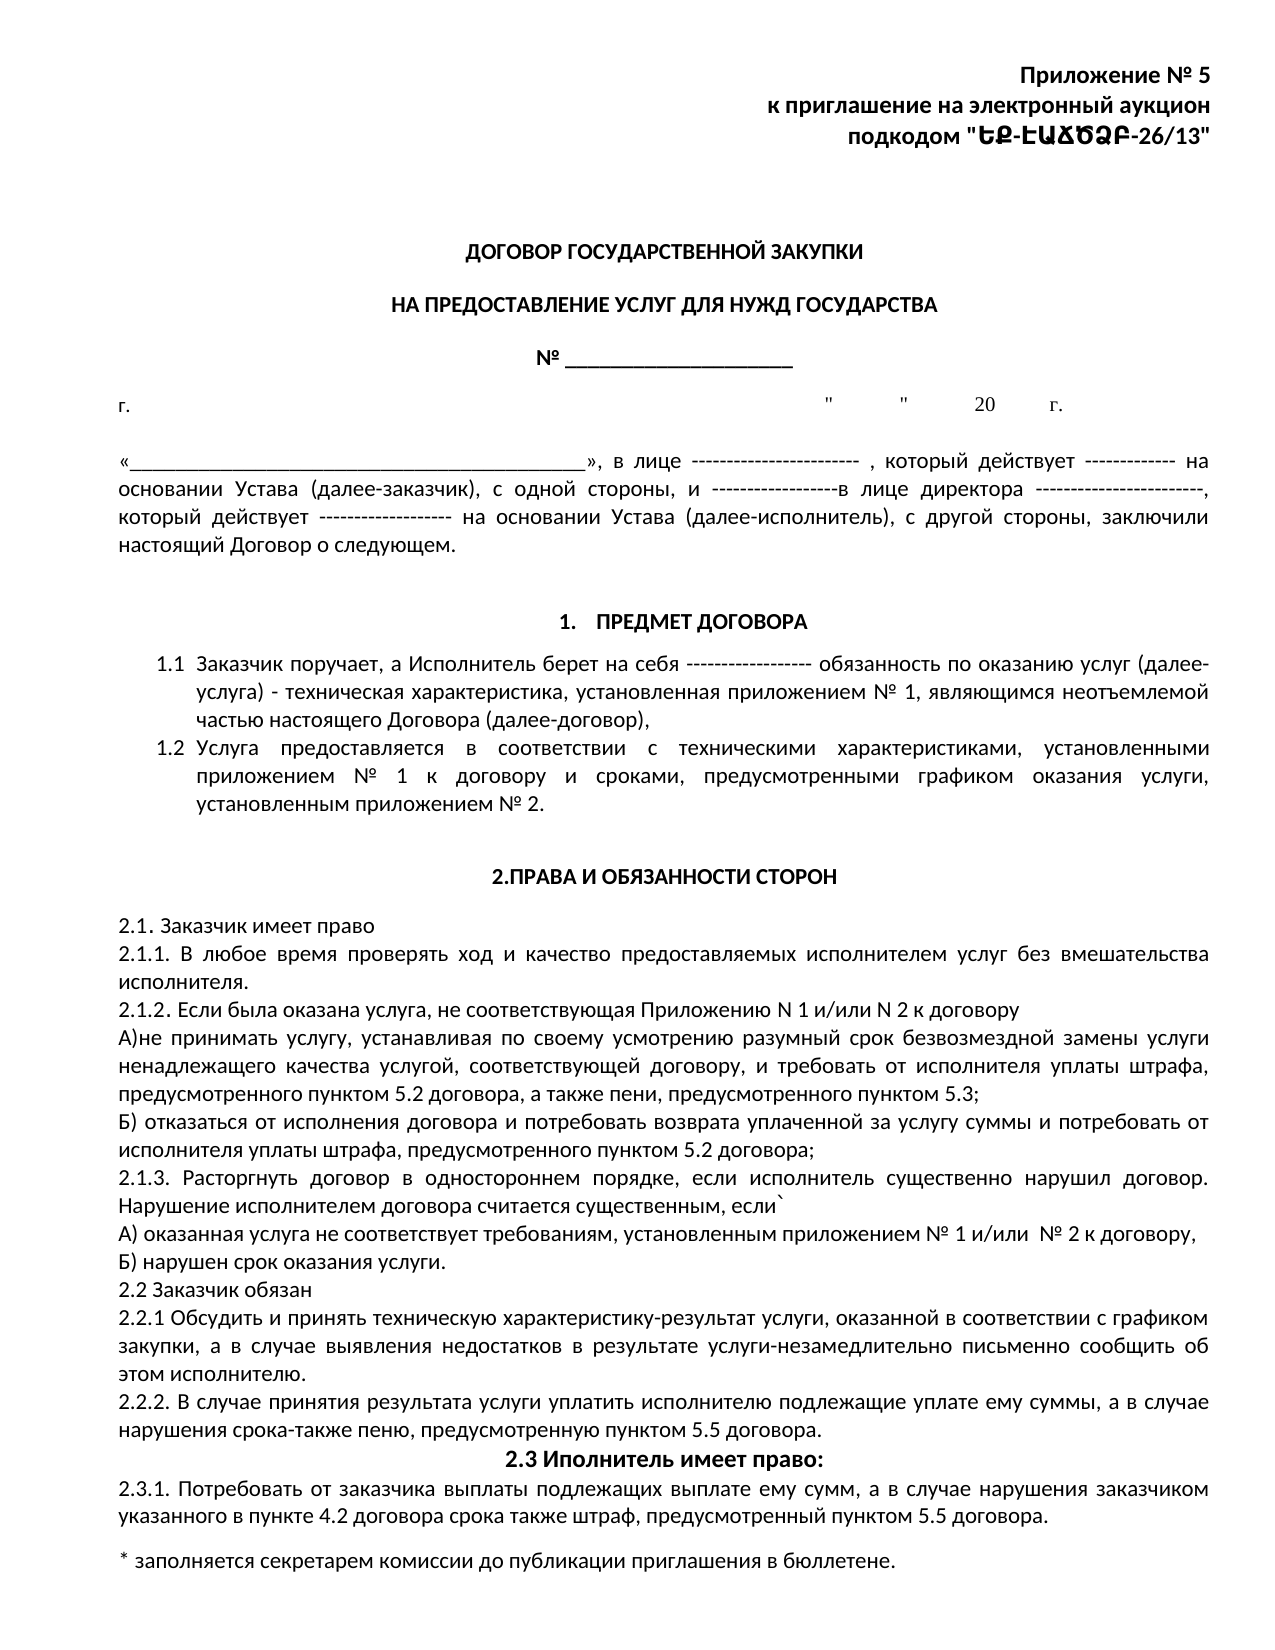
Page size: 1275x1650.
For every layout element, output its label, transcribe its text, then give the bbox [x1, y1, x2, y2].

text 2.2 Заказчик обязан [118, 1275, 1211, 1303]
list ПРЕДМЕТ ДОГОВОРА [156, 607, 1211, 635]
text 2.3 Иполнитель имеет право: [118, 1443, 1211, 1474]
text * заполняется секретарем комиссии до публикации приглашения в бюллетене. [118, 1546, 1211, 1574]
text А) оказанная услуга не соответствует требованиям, установленным приложением № 1 и/или № 2 к договору, [118, 1219, 1211, 1247]
text Б) нарушен срок оказания услуги. [118, 1247, 1211, 1275]
text ДОГОВОР ГОСУДАРСТВЕННОЙ ЗАКУПКИ [118, 237, 1211, 265]
text «________________________________________», в лице ------------------------ , который действует ------------- на основании Устава (далее-заказчик), с одной стороны, и ------------------в лице директора ------------------------, который действует ------------------- на основании Устава (далее-исполнитель), с другой стороны, заключили настоящий Договор о следующем. [118, 446, 1211, 558]
text 2.2.1 Обсудить и принять техническую характеристику-результат услуги, оказанной в соответствии с графиком закупки, а в случае выявления недостатков в результате услуги-незамедлительно письменно сообщить об этом исполнителю. [118, 1303, 1211, 1387]
text 2.1.3. Расторгнуть договор в одностороннем порядке, если исполнитель существенно нарушил договор. Нарушение исполнителем договора считается существенным, если՝ [118, 1163, 1211, 1219]
text 2.2.2. В случае принятия результата услуги уплатить исполнителю подлежащие уплате ему суммы, а в случае нарушения срока-также пеню, предусмотренную пунктом 5.5 договора. [118, 1387, 1211, 1443]
text 2.3.1. Потребовать от заказчика выплаты подлежащих выплате ему сумм, а в случае нарушения заказчиком указанного в пункте 4.2 договора срока также штраф, предусмотренный пунктом 5.5 договора. [118, 1474, 1211, 1530]
text 2.1.2․ Если была оказана услуга, не соответствующая Приложению N 1 и/или N 2 к договору [118, 995, 1211, 1023]
list Услуга предоставляется в соответствии с техническими характеристиками, установленными приложением № 1 к договору и сроками, предусмотренными графиком оказания услуги, установленным приложением № 2. [156, 733, 1211, 817]
text 2.1.1. В любое время проверять ход и качество предоставляемых исполнителем услуг без вмешательства исполнителя. [118, 939, 1211, 995]
text НА ПРЕДОСТАВЛЕНИЕ УСЛУГ ДЛЯ НУЖД ГОСУДАРСТВА [118, 290, 1211, 318]
text № ____________________ [118, 343, 1211, 371]
table_header г. [107, 392, 591, 446]
text А)не принимать услугу, устанавливая по своему усмотрению разумный срок безвозмездной замены услуги ненадлежащего качества услугой, соответствующей договору, и требовать от исполнителя уплаты штрафа, предусмотренного пунктом 5.2 договора, а также пени, предусмотренного пунктом 5.3; [118, 1023, 1211, 1107]
text Приложение № 5 [118, 59, 1211, 89]
table_header " " 20 г. [591, 392, 1074, 446]
text к приглашение на электронный аукцион [148, 89, 1211, 120]
text подкодом "ԵՔ-ԷԱՃԾՁԲ-26/13" [148, 120, 1211, 151]
text 2.1․ Заказчик имеет право [118, 911, 1211, 939]
text 2.ПРАВА И ОБЯЗАННОСТИ СТОРОН [118, 862, 1211, 890]
text Б) отказаться от исполнения договора и потребовать возврата уплаченной за услугу суммы и потребовать от исполнителя уплаты штрафа, предусмотренного пунктом 5.2 договора; [118, 1107, 1211, 1163]
list Заказчик поручает, а Исполнитель берет на себя ------------------ обязанность по оказанию услуг (далее-услуга) - техническая характеристика, установленная приложением № 1, являющимся неотъемлемой частью настоящего Договора (далее-договор), [156, 649, 1211, 733]
